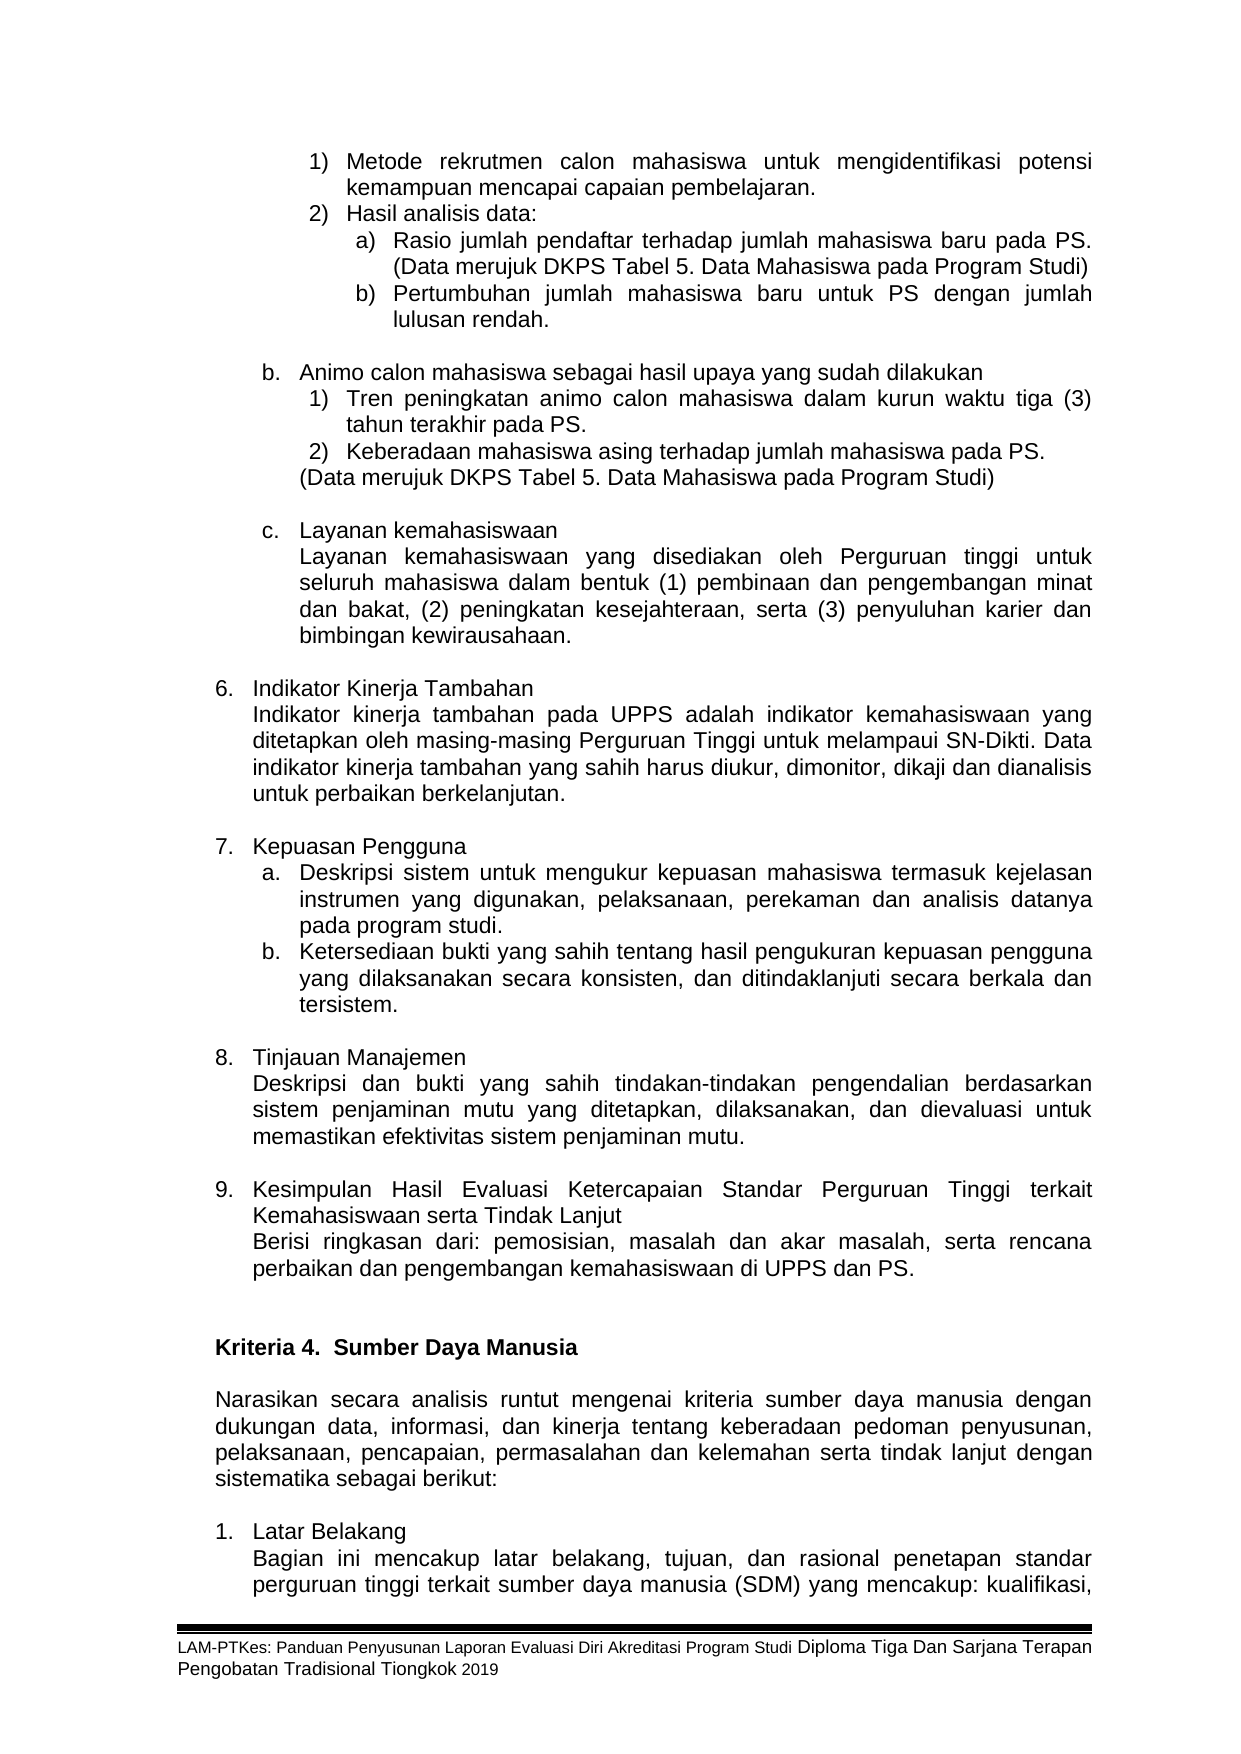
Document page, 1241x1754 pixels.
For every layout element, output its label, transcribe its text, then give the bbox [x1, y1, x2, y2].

text Deskripsi dan bukti yang sahih tindakan-tindakan pengendalian berdasarkan sistem penjaminan mutu yang ditetapkan, dilaksanakan, dan dievaluasi untuk memastikan efektivitas sistem penjaminan mutu. [252, 1070, 1092, 1149]
list Latar Belakang [215, 1518, 1092, 1544]
text Narasikan secara analisis runtut mengenai kriteria sumber daya manusia dengan dukungan data, informasi, dan kinerja tentang keberadaan pedoman penyusunan, pelaksanaan, pencapaian, permasalahan dan kelemahan serta tindak lanjut dengan sistematika sebagai berikut: [215, 1386, 1092, 1492]
subtitle Kriteria 4. Sumber Daya Manusia [215, 1334, 1092, 1360]
list Deskripsi sistem untuk mengukur kepuasan mahasiswa termasuk kejelasan instrumen yang digunakan, pelaksanaan, perekaman dan analisis datanya pada program studi. [262, 859, 1092, 938]
text Layanan kemahasiswaan yang disediakan oleh Perguruan tinggi untuk seluruh mahasiswa dalam bentuk (1) pembinaan dan pengembangan minat dan bakat, (2) peningkatan kesejahteraan, serta (3) penyuluhan karier dan bimbingan kewirausahaan. [299, 543, 1092, 648]
list Indikator Kinerja Tambahan [215, 675, 1092, 701]
list Pertumbuhan jumlah mahasiswa baru untuk PS dengan jumlah lulusan rendah. [355, 279, 1092, 332]
text Berisi ringkasan dari: pemosisian, masalah dan akar masalah, serta rencana perbaikan dan pengembangan kemahasiswaan di UPPS dan PS. [252, 1228, 1092, 1281]
list Tren peningkatan animo calon mahasiswa dalam kurun waktu tiga (3) tahun terakhir pada PS. [308, 385, 1092, 438]
list Layanan kemahasiswaan [262, 517, 1092, 543]
list Kepuasan Pengguna [215, 833, 1092, 859]
text Indikator kinerja tambahan pada UPPS adalah indikator kemahasiswaan yang ditetapkan oleh masing-masing Perguruan Tinggi untuk melampaui SN-Dikti. Data indikator kinerja tambahan yang sahih harus diukur, dimonitor, dikaji dan dianalisis untuk perbaikan berkelanjutan. [252, 701, 1092, 807]
list Animo calon mahasiswa sebagai hasil upaya yang sudah dilakukan [262, 358, 1092, 385]
list Rasio jumlah pendaftar terhadap jumlah mahasiswa baru pada PS. (Data merujuk DKPS Tabel 5. Data Mahasiswa pada Program Studi) [355, 227, 1092, 279]
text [252, 1544, 1092, 1597]
list Kesimpulan Hasil Evaluasi Ketercapaian Standar Perguruan Tinggi terkait Kemahasiswaan serta Tindak Lanjut [215, 1176, 1092, 1228]
list Hasil analisis data: [308, 200, 1092, 227]
text (Data merujuk DKPS Tabel 5. Data Mahasiswa pada Program Studi) [299, 464, 1092, 490]
list Ketersediaan bukti yang sahih tentang hasil pengukuran kepuasan pengguna yang dilaksanakan secara konsisten, dan ditindaklanjuti secara berkala dan tersistem. [262, 938, 1092, 1017]
list Tinjauan Manajemen [215, 1044, 1092, 1070]
list Keberadaan mahasiswa asing terhadap jumlah mahasiswa pada PS. [308, 438, 1092, 464]
list Metode rekrutmen calon mahasiswa untuk mengidentifikasi potensi kemampuan mencapai capaian pembelajaran. [308, 148, 1092, 200]
